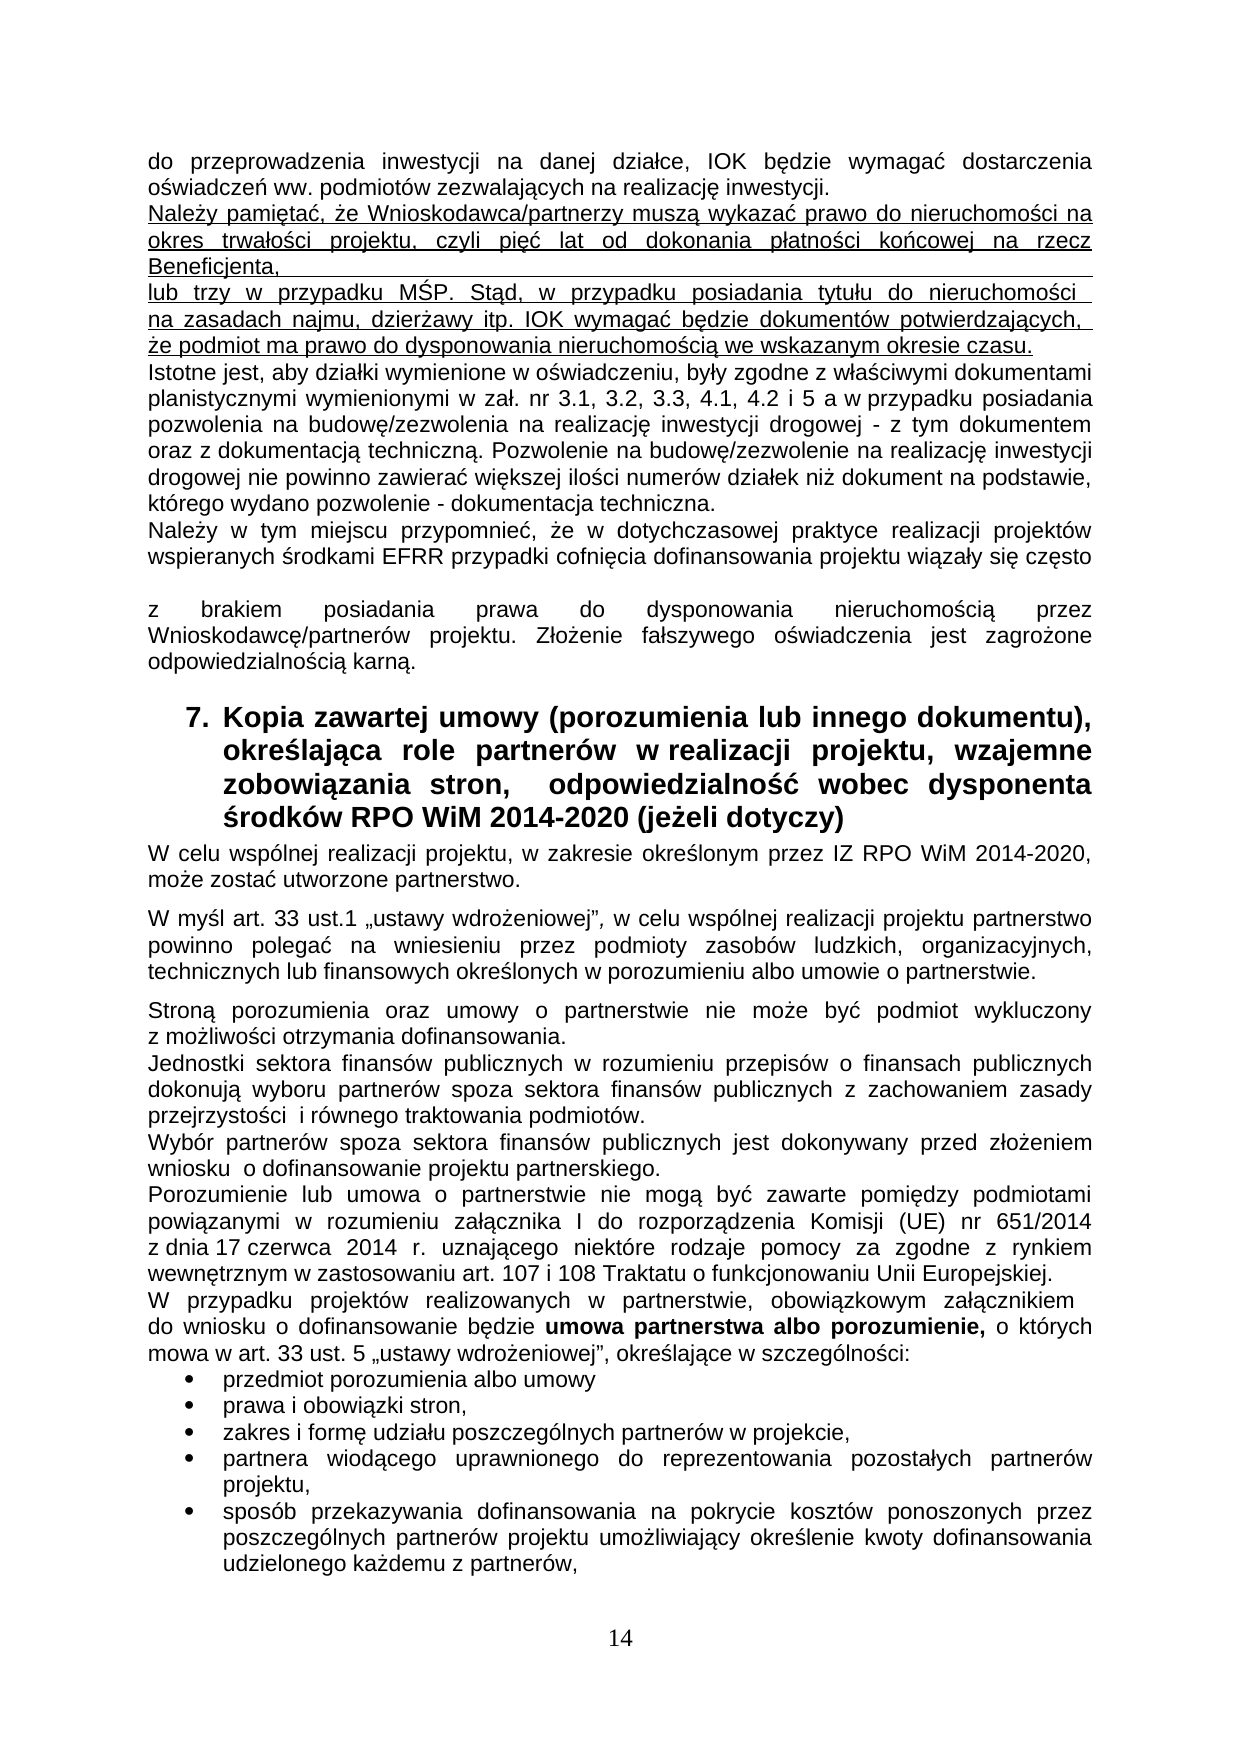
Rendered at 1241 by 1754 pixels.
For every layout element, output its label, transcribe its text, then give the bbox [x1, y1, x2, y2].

list Kopia zawartej umowy (porozumienia lub innego dokumentu), określająca role partnerów w realizacji projektu, wzajemne zobowiązania stron, odpowiedzialność wobec dysponenta środków RPO WiM 2014-2020 (jeżeli dotyczy) [185, 700, 1093, 834]
text Należy pamiętać, że Wnioskodawca/partnerzy muszą wykazać prawo do nieruchomości na okres trwałości projektu, czyli pięć lat od dokonania płatności końcowej na rzecz Beneficjenta, lub trzy w przypadku MŚP. Stąd, w przypadku posiadania tytułu do nieruchomości na zasadach najmu, dzierżawy itp. IOK wymagać będzie dokumentów potwierdzających, że podmiot ma prawo do dysponowania nieruchomością we wskazanym okresie czasu. [148, 330, 1093, 358]
text W celu wspólnej realizacji projektu, w zakresie określonym przez IZ RPO WiM 2014-2020, może zostać utworzone partnerstwo. [148, 840, 1093, 893]
text Wybór partnerów spoza sektora finansów publicznych jest dokonywany przed złożeniem wniosku o dofinansowanie projektu partnerskiego. [148, 1129, 1093, 1181]
text W przypadku projektów realizowanych w partnerstwie, obowiązkowym załącznikiem do wniosku o dofinansowanie będzie umowa partnerstwa albo porozumienie, o których mowa w art. 33 ust. 5 „ustawy wdrożeniowej”, określające w szczególności: [148, 1287, 1093, 1366]
text Istotne jest, aby działki wymienione w oświadczeniu, były zgodne z właściwymi dokumentami planistycznymi wymienionymi w zał. nr 3.1, 3.2, 3.3, 4.1, 4.2 i 5 a w przypadku posiadania pozwolenia na budowę/zezwolenia na realizację inwestycji drogowej - z tym dokumentem oraz z dokumentacją techniczną. Pozwolenie na budowę/zezwolenie na realizację inwestycji drogowej nie powinno zawierać większej ilości numerów działek niż dokument na podstawie, którego wydano pozwolenie - dokumentacja techniczna. [148, 358, 1093, 517]
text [148, 148, 1093, 200]
list zakres i formę udziału poszczególnych partnerów w projekcie, [185, 1418, 1093, 1445]
list sposób przekazywania dofinansowania na pokrycie kosztów ponoszonych przez poszczególnych partnerów projektu umożliwiający określenie kwoty dofinansowania udzielonego każdemu z partnerów, [185, 1498, 1093, 1577]
text Należy pamiętać, że Wnioskodawca/partnerzy muszą wykazać prawo do nieruchomości na okres trwałości projektu, czyli pięć lat od dokonania płatności końcowej na rzecz Beneficjenta, lub trzy w przypadku MŚP. Stąd, w przypadku posiadania tytułu do nieruchomości na zasadach najmu, dzierżawy itp. IOK wymagać będzie dokumentów potwierdzających, że podmiot ma prawo do dysponowania nieruchomością we wskazanym okresie czasu. [148, 277, 1093, 329]
list partnera wiodącego uprawnionego do reprezentowania pozostałych partnerów projektu, [185, 1445, 1093, 1498]
text Stroną porozumienia oraz umowy o partnerstwie nie może być podmiot wykluczony z możliwości otrzymania dofinansowania. [148, 997, 1093, 1049]
text Należy w tym miejscu przypomnieć, że w dotychczasowej praktyce realizacji projektów wspieranych środkami EFRR przypadki cofnięcia dofinansowania projektu wiązały się często z brakiem posiadania prawa do dysponowania nieruchomością przez Wnioskodawcę/partnerów projektu. Złożenie fałszywego oświadczenia jest zagrożone odpowiedzialnością karną. [148, 517, 1093, 675]
text W myśl art. 33 ust.1 „ustawy wdrożeniowej”, w celu wspólnej realizacji projektu partnerstwo powinno polegać na wniesieniu przez podmioty zasobów ludzkich, organizacyjnych, technicznych lub finansowych określonych w porozumieniu albo umowie o partnerstwie. [148, 905, 1093, 984]
list przedmiot porozumienia albo umowy [185, 1366, 1093, 1392]
text Należy pamiętać, że Wnioskodawca/partnerzy muszą wykazać prawo do nieruchomości na okres trwałości projektu, czyli pięć lat od dokonania płatności końcowej na rzecz Beneficjenta, lub trzy w przypadku MŚP. Stąd, w przypadku posiadania tytułu do nieruchomości na zasadach najmu, dzierżawy itp. IOK wymagać będzie dokumentów potwierdzających, że podmiot ma prawo do dysponowania nieruchomością we wskazanym okresie czasu. [148, 224, 1093, 276]
text Jednostki sektora finansów publicznych w rozumieniu przepisów o finansach publicznych dokonują wyboru partnerów spoza sektora finansów publicznych z zachowaniem zasady przejrzystości i równego traktowania podmiotów. [148, 1049, 1093, 1129]
text Porozumienie lub umowa o partnerstwie nie mogą być zawarte pomiędzy podmiotami powiązanymi w rozumieniu załącznika I do rozporządzenia Komisji (UE) nr 651/2014 z dnia 17 czerwca 2014 r. uznającego niektóre rodzaje pomocy za zgodne z rynkiem wewnętrznym w zastosowaniu art. 107 i 108 Traktatu o funkcjonowaniu Unii Europejskiej. [148, 1181, 1093, 1287]
list prawa i obowiązki stron, [185, 1392, 1093, 1418]
